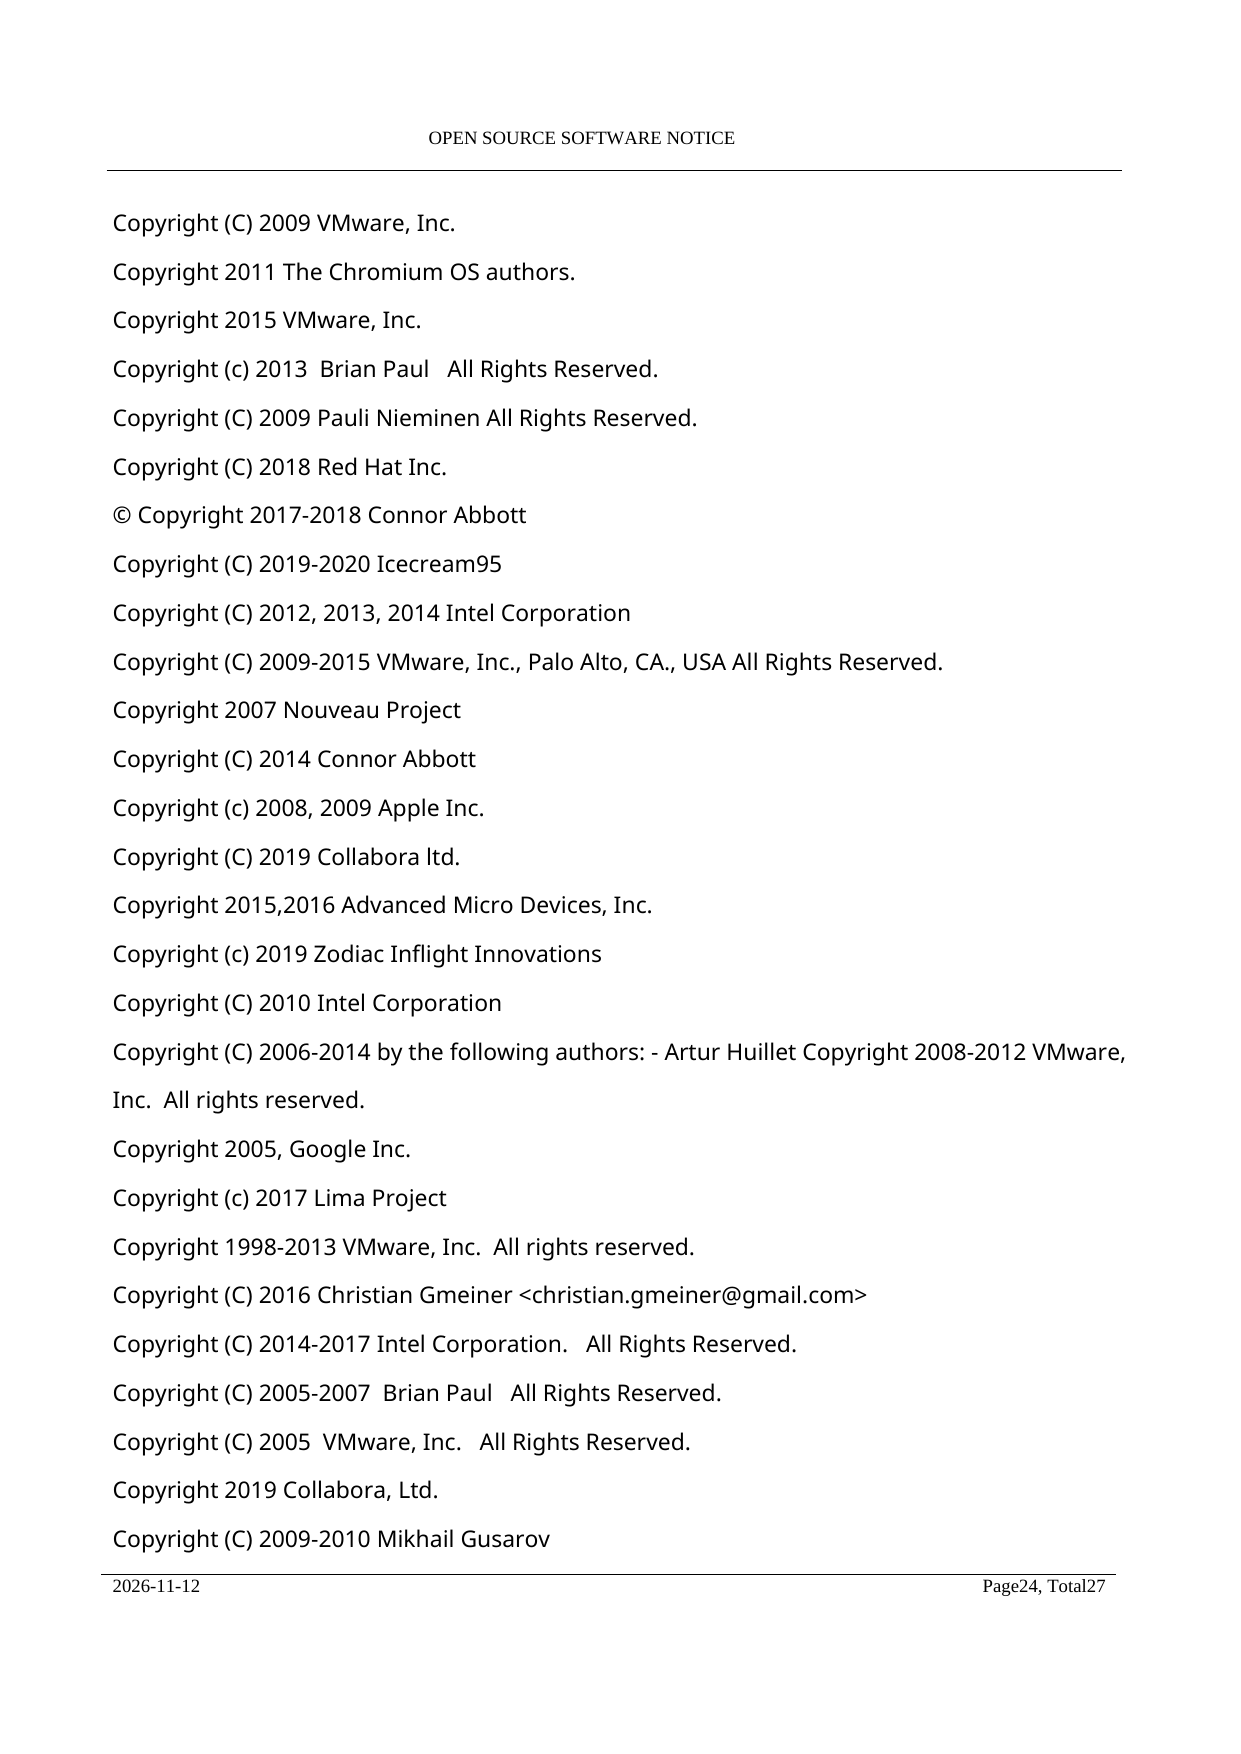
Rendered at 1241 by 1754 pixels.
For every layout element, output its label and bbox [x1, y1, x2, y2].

text [112, 206, 1128, 1555]
